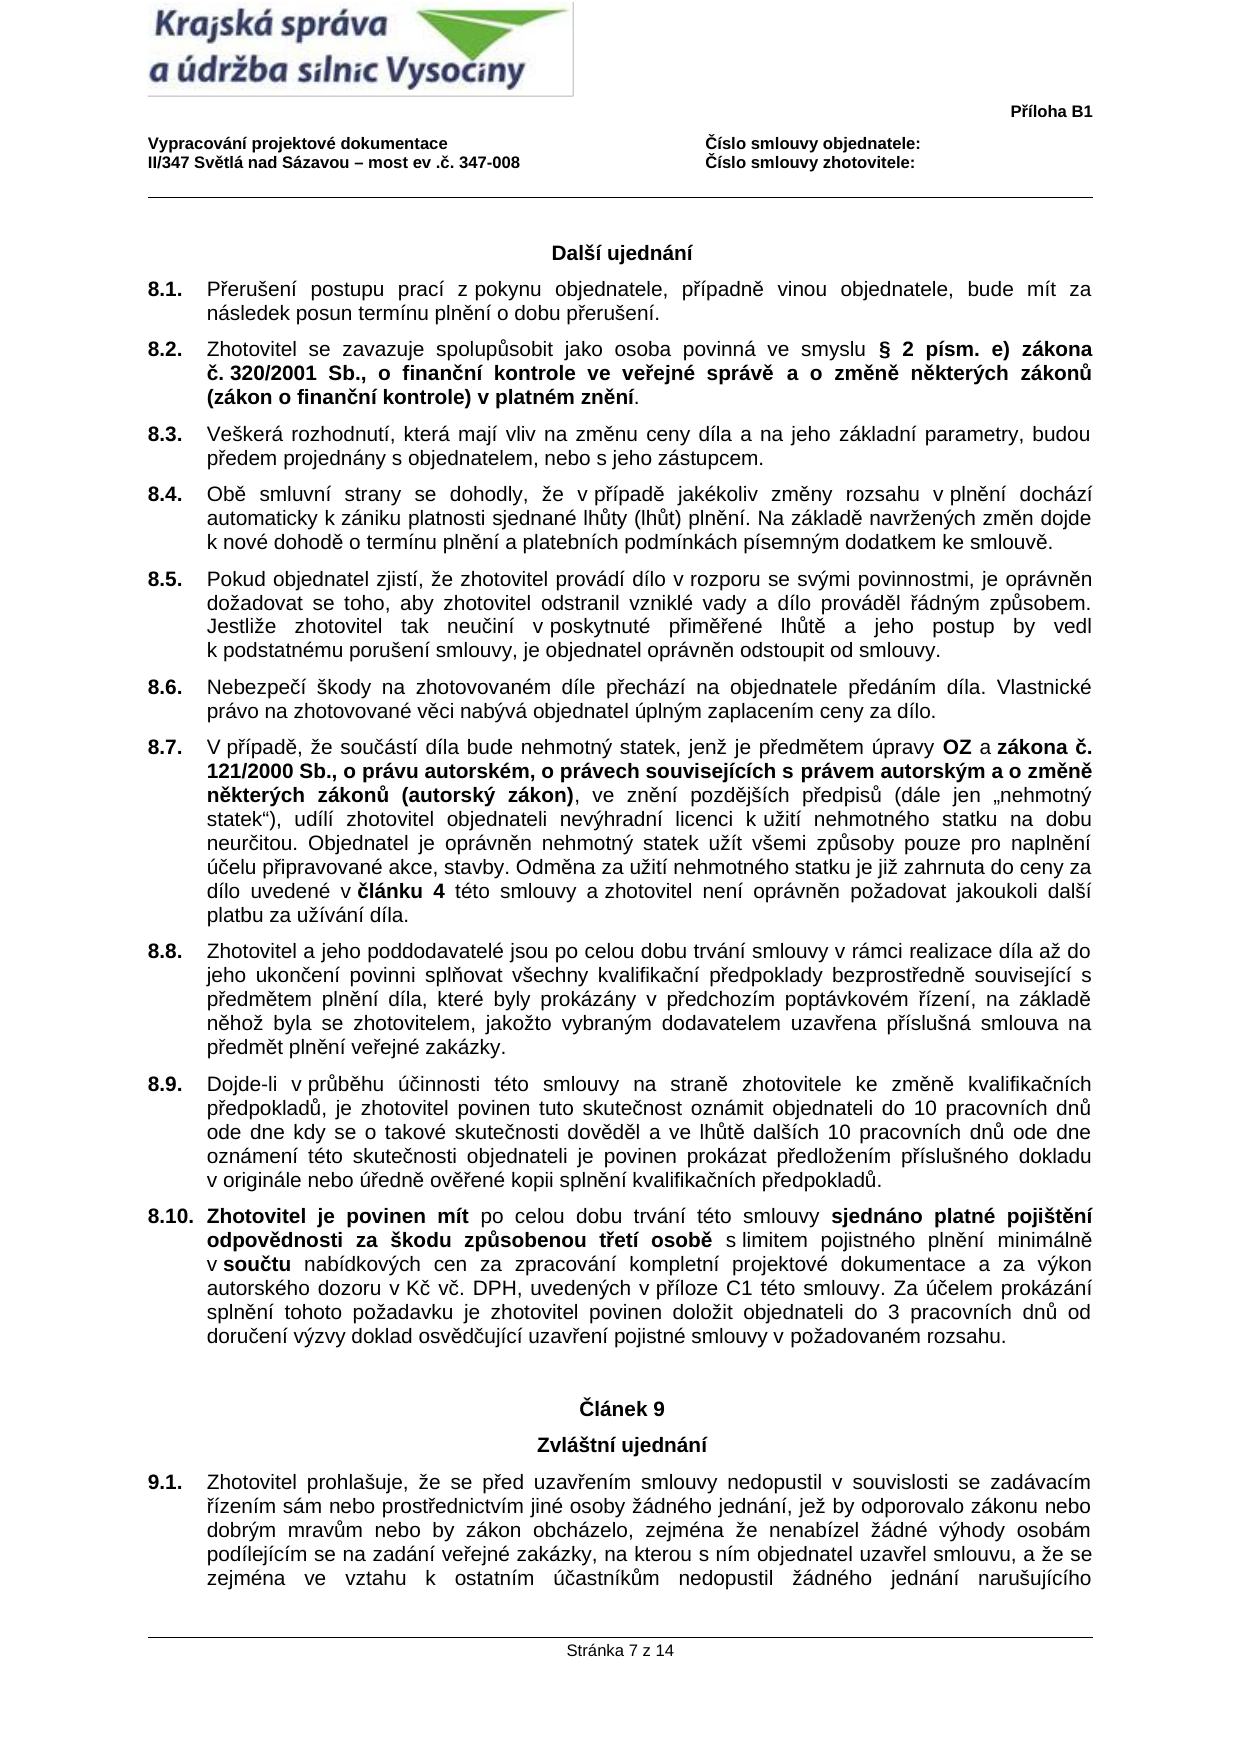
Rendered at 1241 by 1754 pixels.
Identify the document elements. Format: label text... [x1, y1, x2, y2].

list Přerušení postupu prací z pokynu objednatele, případně vinou objednatele, bude mít za následek posun termínu plnění o dobu přerušení. [148, 277, 1093, 325]
list Článek 9 [148, 1397, 1096, 1421]
list Zhotovitel a jeho poddodavatelé jsou po celou dobu trvání smlouvy v rámci realizace díla až do jeho ukončení povinni splňovat všechny kvalifikační předpoklady bezprostředně související s předmětem plnění díla, které byly prokázány v předchozím poptávkovém řízení, na základě něhož byla se zhotovitelem, jakožto vybraným dodavatelem uzavřena příslušná smlouva na předmět plnění veřejné zakázky. [148, 939, 1093, 1059]
list Veškerá rozhodnutí, která mají vliv na změnu ceny díla a na jeho základní parametry, budou předem projednány s objednatelem, nebo s jeho zástupcem. [148, 422, 1093, 469]
list Pokud objednatel zjistí, že zhotovitel provádí dílo v rozporu se svými povinnostmi, je oprávněn dožadovat se toho, aby zhotovitel odstranil vzniklé vady a dílo prováděl řádným způsobem. Jestliže zhotovitel tak neučiní v poskytnuté přiměřené lhůtě a jeho postup by vedl k podstatnému porušení smlouvy, je objednatel oprávněn odstoupit od smlouvy. [148, 566, 1093, 662]
list Obě smluvní strany se dohodly, že v případě jakékoliv změny rozsahu v plnění dochází automaticky k zániku platnosti sjednané lhůty (lhůt) plnění. Na základě navržených změn dojde k nové dohodě o termínu plnění a platebních podmínkách písemným dodatkem ke smlouvě. [148, 482, 1093, 554]
list Zhotovitel se zavazuje spolupůsobit jako osoba povinná ve smyslu § 2 písm. e) zákona č. 320/2001 Sb., o finanční kontrole ve veřejné správě a o změně některých zákonů (zákon o finanční kontrole) v platném znění. [148, 337, 1093, 409]
list Dojde-li v průběhu účinnosti této smlouvy na straně zhotovitele ke změně kvalifikačních předpokladů, je zhotovitel povinen tuto skutečnost oznámit objednateli do 10 pracovních dnů ode dne kdy se o takové skutečnosti dověděl a ve lhůtě dalších 10 pracovních dnů ode dne oznámení této skutečnosti objednateli je povinen prokázat předložením příslušného dokladu v originále nebo úředně ověřené kopii splnění kvalifikačních předpokladů. [148, 1072, 1093, 1191]
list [148, 1469, 1093, 1589]
list Zhotovitel je povinen mít po celou dobu trvání této smlouvy sjednáno platné pojištění odpovědnosti za škodu způsobenou třetí osobě s limitem pojistného plnění minimálně v součtu nabídkových cen za zpracování kompletní projektové dokumentace a za výkon autorského dozoru v Kč vč. DPH, uvedených v příloze C1 této smlouvy. Za účelem prokázání splnění tohoto požadavku je zhotovitel povinen doložit objednateli do 3 pracovních dnů od doručení výzvy doklad osvědčující uzavření pojistné smlouvy v požadovaném rozsahu. [148, 1204, 1093, 1348]
picture [147, 2, 574, 98]
list V případě, že součástí díla bude nehmotný statek, jenž je předmětem úpravy OZ a zákona č. 121/2000 Sb., o právu autorském, o právech souvisejících s právem autorským a o změně některých zákonů (autorský zákon), ve znění pozdějších předpisů (dále jen „nehmotný statek“), udílí zhotovitel objednateli nevýhradní licenci k užití nehmotného statku na dobu neurčitou. Objednatel je oprávněn nehmotný statek užít všemi způsoby pouze pro naplnění účelu připravované akce, stavby. Odměna za užití nehmotného statku je již zahrnuta do ceny za dílo uvedené v článku 4 této smlouvy a zhotovitel není oprávněn požadovat jakoukoli další platbu za užívání díla. [148, 735, 1093, 927]
list Další ujednání [148, 240, 1096, 264]
list Nebezpečí škody na zhotovovaném díle přechází na objednatele předáním díla. Vlastnické právo na zhotovované věci nabývá objednatel úplným zaplacením ceny za dílo. [148, 675, 1093, 723]
list Zvláštní ujednání [148, 1433, 1096, 1457]
